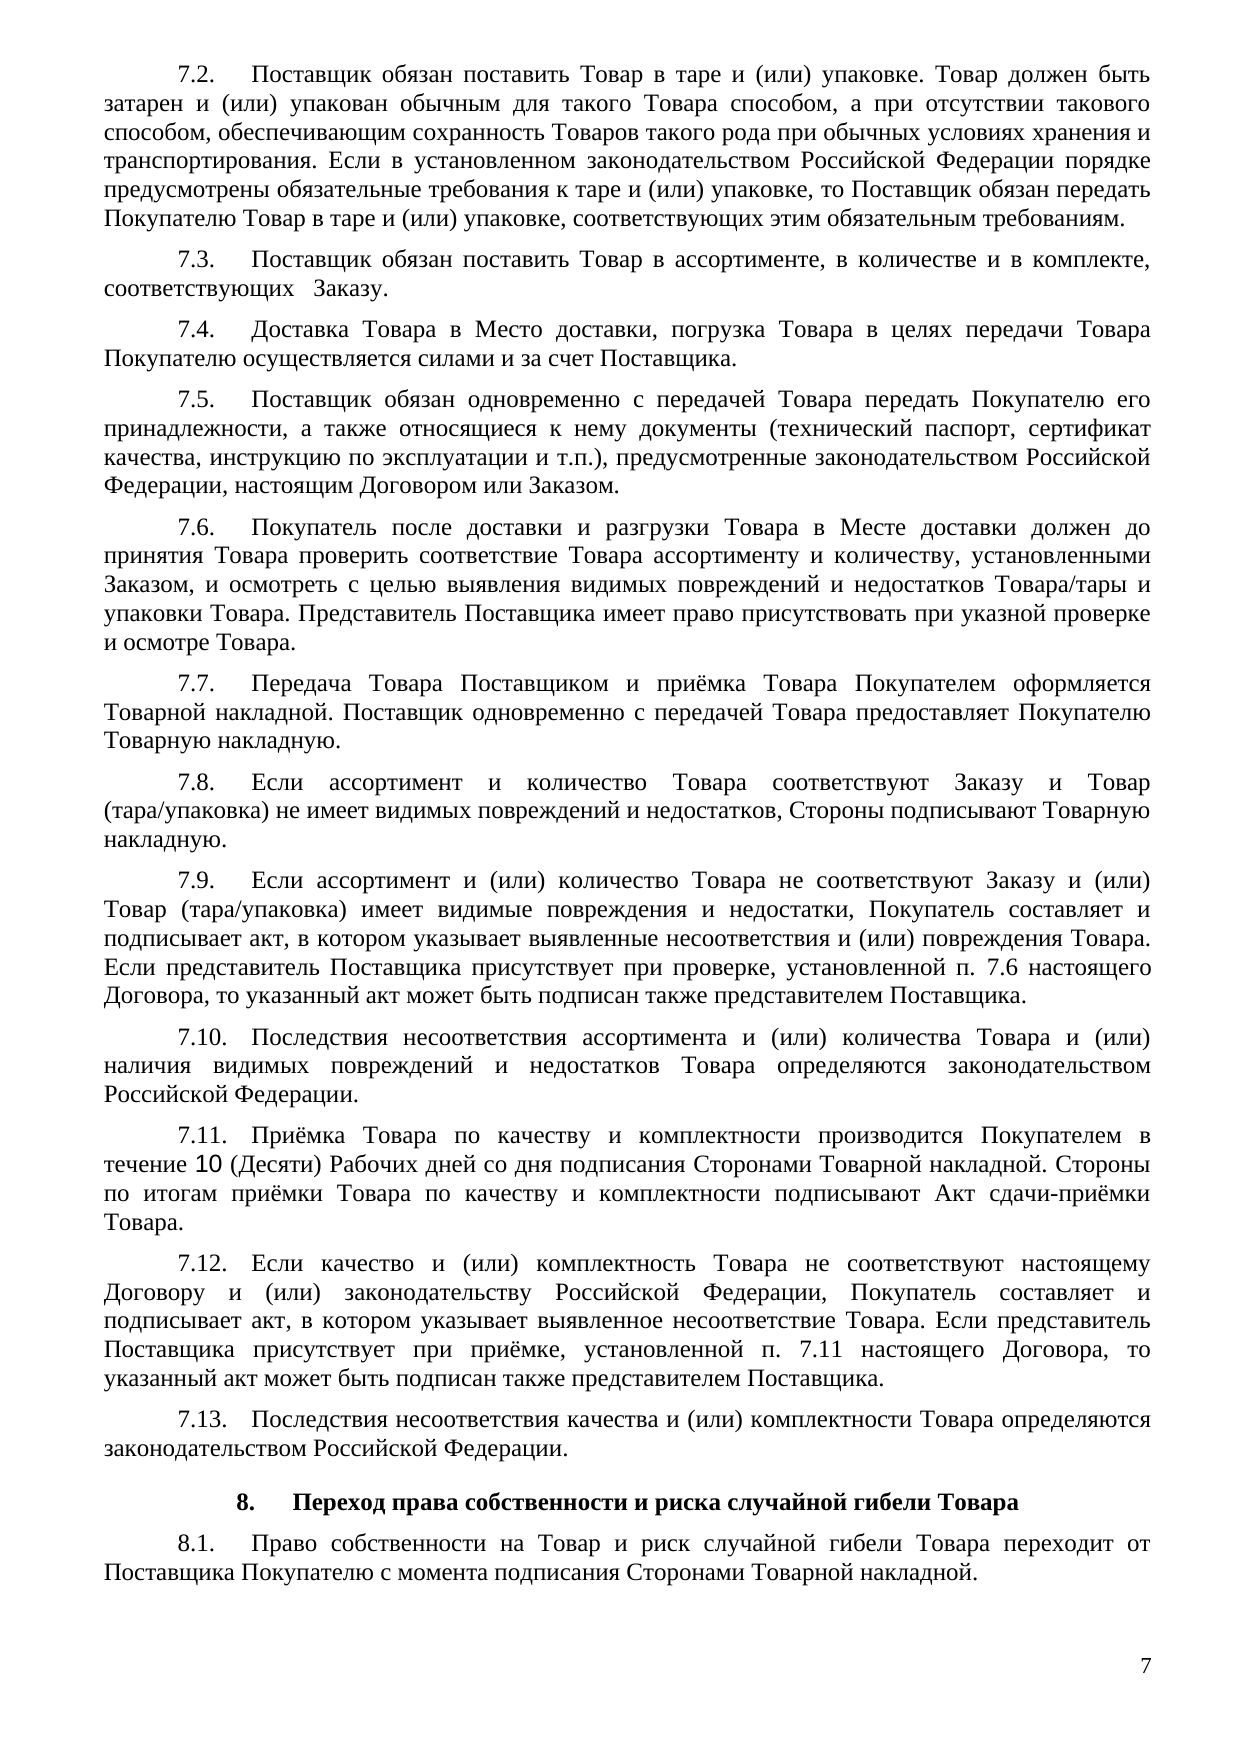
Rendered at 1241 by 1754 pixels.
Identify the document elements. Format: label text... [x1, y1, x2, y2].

list Переход права собственности и риска случайной гибели Товара [103, 1487, 1152, 1515]
list Покупатель после доставки и разгрузки Товара в Месте доставки должен до принятия Товара проверить соответствие Товара ассортименту и количеству, установленными Заказом, и осмотреть с целью выявления видимых повреждений и недостатков Товара/тары и упаковки Товара. Представитель Поставщика имеет право присутствовать при указной проверке и осмотре Товара. [103, 512, 1152, 655]
list Доставка Товара в Место доставки, погрузка Товара в целях передачи Товара Покупателю осуществляется силами и за счет Поставщика. [103, 314, 1152, 372]
list Последствия несоответствия качества и (или) комплектности Товара определяются законодательством Российской Федерации. [103, 1404, 1152, 1462]
list Если качество и (или) комплектность Товара не соответствуют настоящему Договору и (или) законодательству Российской Федерации, Покупатель составляет и подписывает акт, в котором указывает выявленное несоответствие Товара. Если представитель Поставщика присутствует при приёмке, установленной п. 7.11 настоящего Договора, то указанный акт может быть подписан также представителем Поставщика. [103, 1248, 1152, 1392]
list Если ассортимент и (или) количество Товара не соответствуют Заказу и (или) Товар (тара/упаковка) имеет видимые повреждения и недостатки, Покупатель составляет и подписывает акт, в котором указывает выявленные несоответствия и (или) повреждения Товара. Если представитель Поставщика присутствует при проверке, установленной п. 7.6 настоящего Договора, то указанный акт может быть подписан также представителем Поставщика. [103, 865, 1152, 1009]
list Поставщик обязан одновременно с передачей Товара передать Покупателю его принадлежности, а также относящиеся к нему документы (технический паспорт, сертификат качества, инструкцию по эксплуатации и т.п.), предусмотренные законодательством Российской Федерации, настоящим Договором или Заказом. [103, 384, 1152, 499]
list Право собственности на Товар и риск случайной гибели Товара переходит от Поставщика Покупателю с момента подписания Сторонами Товарной накладной. [103, 1528, 1152, 1585]
list Поставщик обязан поставить Товар в таре и (или) упаковке. Товар должен быть затарен и (или) упакован обычным для такого Товара способом, а при отсутствии такового способом, обеспечивающим сохранность Товаров такого рода при обычных условиях хранения и транспортирования. Если в установленном законодательством Российской Федерации порядке предусмотрены обязательные требования к таре и (или) упаковке, то Поставщик обязан передать Покупателю Товар в таре и (или) упаковке, соответствующих этим обязательным требованиям. [103, 59, 1152, 232]
list Если ассортимент и количество Товара соответствуют Заказу и Товар (тара/упаковка) не имеет видимых повреждений и недостатков, Стороны подписывают Товарную накладную. [103, 767, 1152, 853]
list Передача Товара Поставщиком и приёмка Товара Покупателем оформляется Товарной накладной. Поставщик одновременно с передачей Товара предоставляет Покупателю Товарную накладную. [103, 668, 1152, 754]
list Последствия несоответствия ассортимента и (или) количества Товара и (или) наличия видимых повреждений и недостатков Товара определяются законодательством Российской Федерации. [103, 1022, 1152, 1108]
list Поставщик обязан поставить Товар в ассортименте, в количестве и в комплекте, соответствующих Заказу. [103, 244, 1152, 302]
list Приёмка Товара по качеству и комплектности производится Покупателем в течение 10 (Десяти) Рабочих дней со дня подписания Сторонами Товарной накладной. Стороны по итогам приёмки Товара по качеству и комплектности подписывают Акт сдачи-приёмки Товара. [103, 1120, 1152, 1235]
